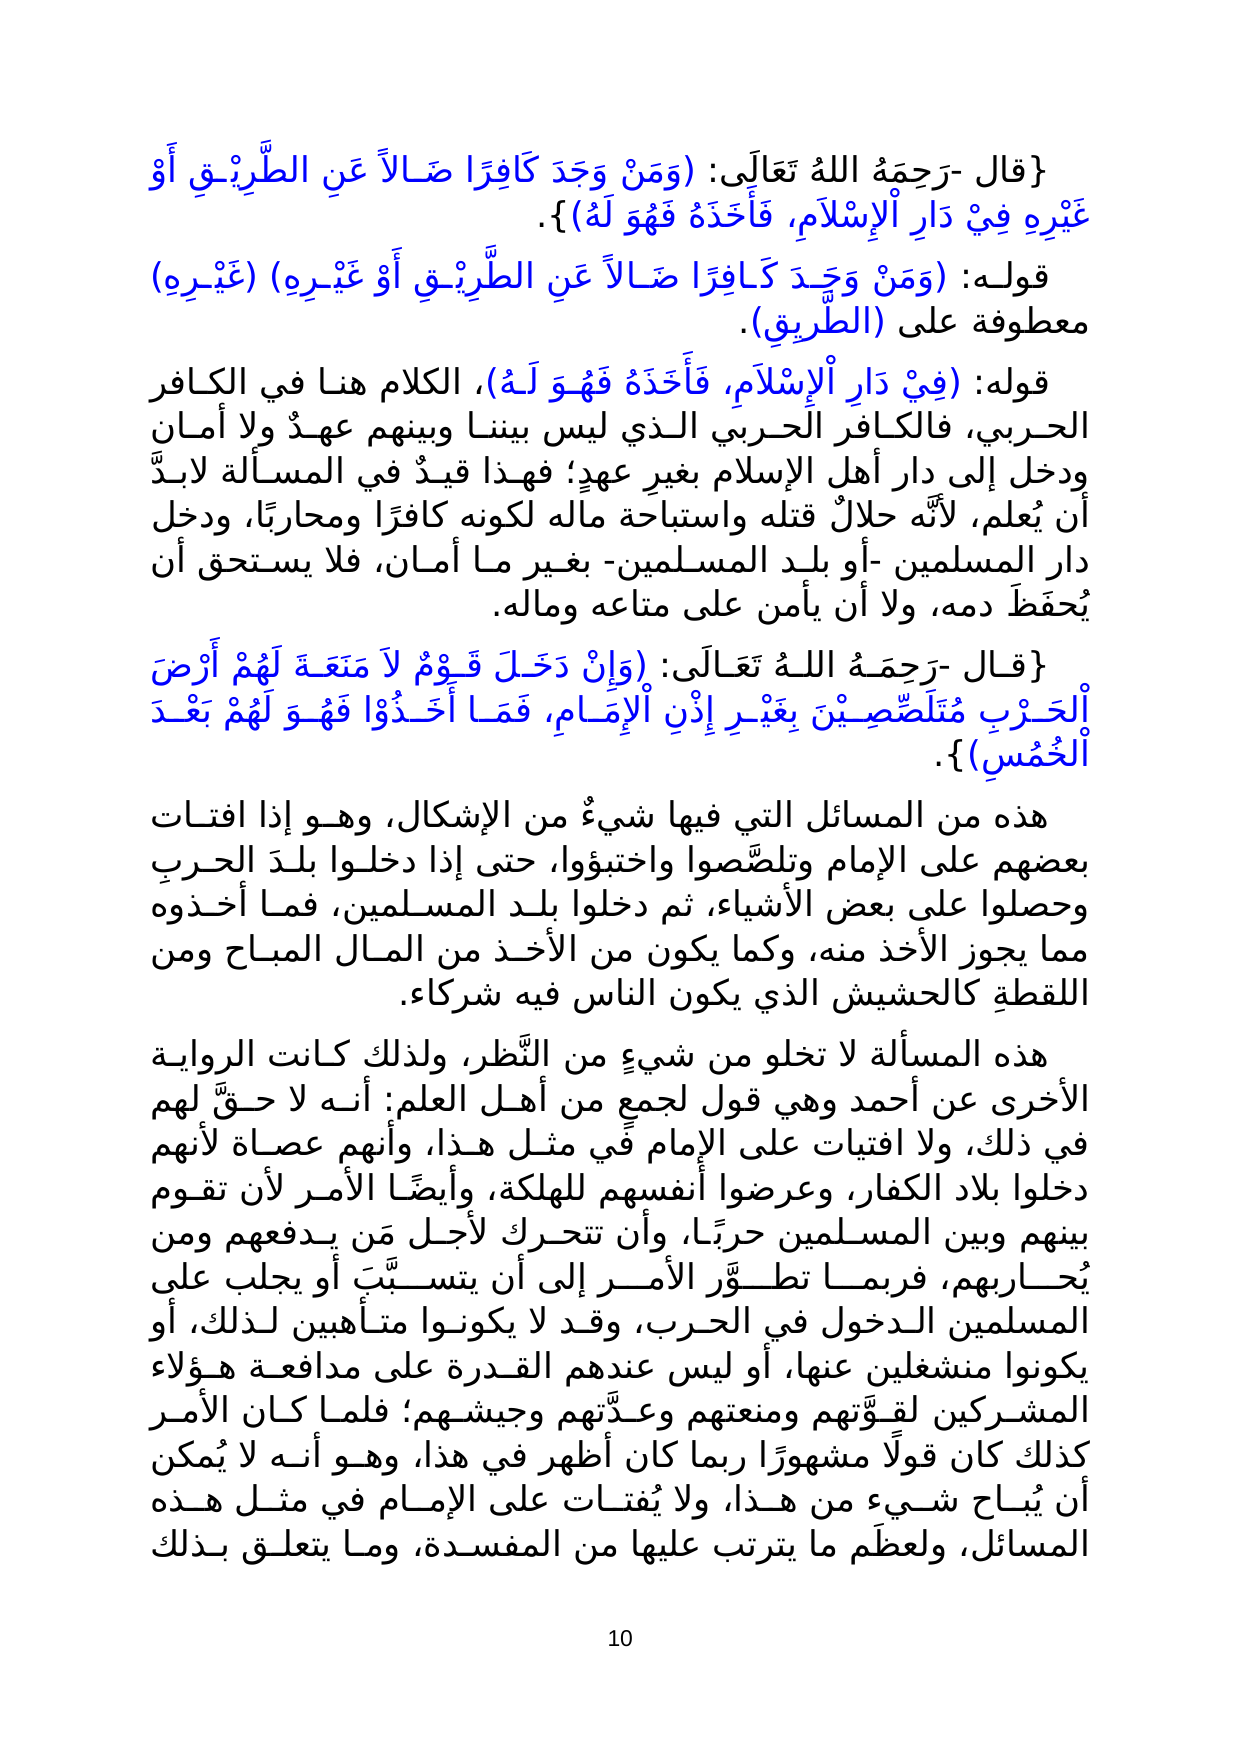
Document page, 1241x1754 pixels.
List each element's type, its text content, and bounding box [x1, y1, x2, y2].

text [150, 1034, 1090, 1564]
text {قال -رَحِمَهُ اللهُ تَعَالَى: (وَإِنْ دَخَلَ قَوْمٌ لاَ مَنَعَةَ لَهُمْ أَرْضَ اْلحَرْبِ مُتَلَصِّصِيْنَ بِغَيْرِ إِذْنِ اْلإِمَامِ، فَمَا أَخَذُوْا فَهُوَ لَهُمْ بَعْدَ اْلخُمُسِ)}. [150, 645, 1090, 775]
text قوله: (فِيْ دَارِ اْلإِسْلاَمِ، فَأَخَذَهُ فَهُوَ لَهُ)، الكلام هنا في الكافر الحربي، فالكافر الحربي الذي ليس بيننا وبينهم عهدٌ ولا أمان ودخل إلى دار أهل الإسلام بغيرِ عهدٍ؛ فهذا قيدٌ في المسألة لابدَّ أن يُعلم، لأنَّه حلالٌ قتله واستباحة ماله لكونه كافرًا ومحاربًا، ودخل دار المسلمين -أو بلد المسلمين- بغير ما أمان، فلا يستحق أن يُحفَظَ دمه، ولا أن يأمن على متاعه وماله. [150, 361, 1090, 625]
text قوله: (وَمَنْ وَجَدَ كَافِرًا ضَالاً عَنِ الطَّرِيْقِ أَوْ غَيْرِهِ) (غَيْرِهِ) معطوفة على (الطَّريِقِ). [150, 256, 1090, 341]
text هذه من المسائل التي فيها شيءٌ من الإشكال، وهو إذا افتات بعضهم على الإمام وتلصَّصوا واختبؤوا، حتى إذا دخلوا بلدَ الحربِ وحصلوا على بعض الأشياء، ثم دخلوا بلد المسلمين، فما أخذوه مما يجوز الأخذ منه، وكما يكون من الأخذ من المال المباح ومن اللقطةِ كالحشيش الذي يكون الناس فيه شركاء. [150, 795, 1090, 1014]
text {قال -رَحِمَهُ اللهُ تَعَالَى: (وَمَنْ وَجَدَ كَافِرًا ضَالاً عَنِ الطَّرِيْقِ أَوْ غَيْرِهِ فِيْ دَارِ اْلإِسْلاَمِ، فَأَخَذَهُ فَهُوَ لَهُ)}. [150, 150, 1090, 236]
